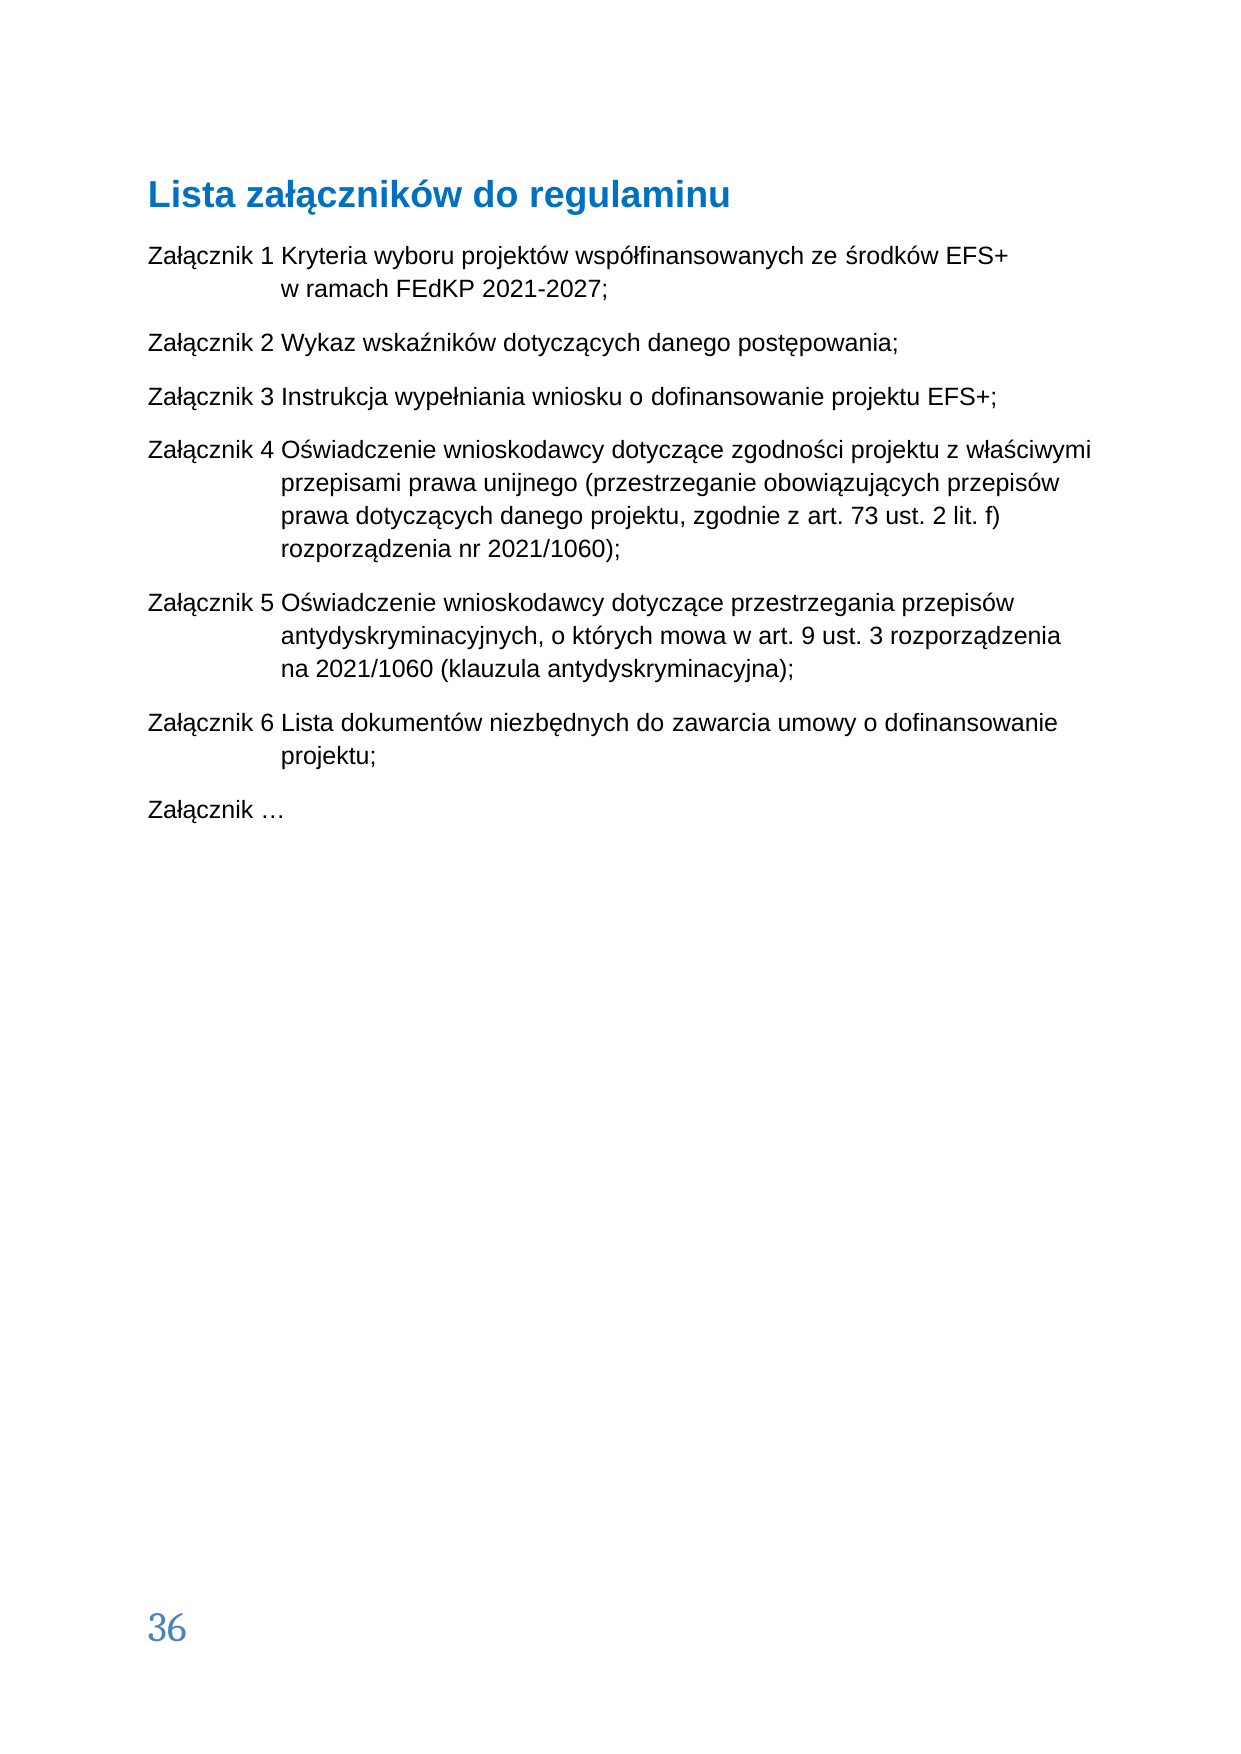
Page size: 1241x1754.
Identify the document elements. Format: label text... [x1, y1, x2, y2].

text Załącznik 2 Wykaz wskaźników dotyczących danego postępowania; [148, 328, 1093, 356]
text Załącznik 6 Lista dokumentów niezbędnych do zawarcia umowy o dofinansowanie projektu; [148, 708, 1093, 770]
text Załącznik 3 Instrukcja wypełniania wniosku o dofinansowanie projektu EFS+; [148, 381, 1093, 410]
text Załącznik 1 Kryteria wyboru projektów współfinansowanych ze środków EFS+ w ramach FEdKP 2021-2027; [148, 241, 1093, 302]
subtitle Lista załączników do regulaminu [148, 173, 1093, 216]
text Załącznik 5 Oświadczenie wnioskodawcy dotyczące przestrzegania przepisów antydyskryminacyjnych, o których mowa w art. 9 ust. 3 rozporządzenia na 2021/1060 (klauzula antydyskryminacyjna); [148, 588, 1093, 683]
text Załącznik 4 Oświadczenie wnioskodawcy dotyczące zgodności projektu z właściwymi przepisami prawa unijnego (przestrzeganie obowiązujących przepisów prawa dotyczących danego projektu, zgodnie z art. 73 ust. 2 lit. f) rozporządzenia nr 2021/1060); [148, 435, 1093, 563]
text Załącznik … [148, 795, 1093, 824]
